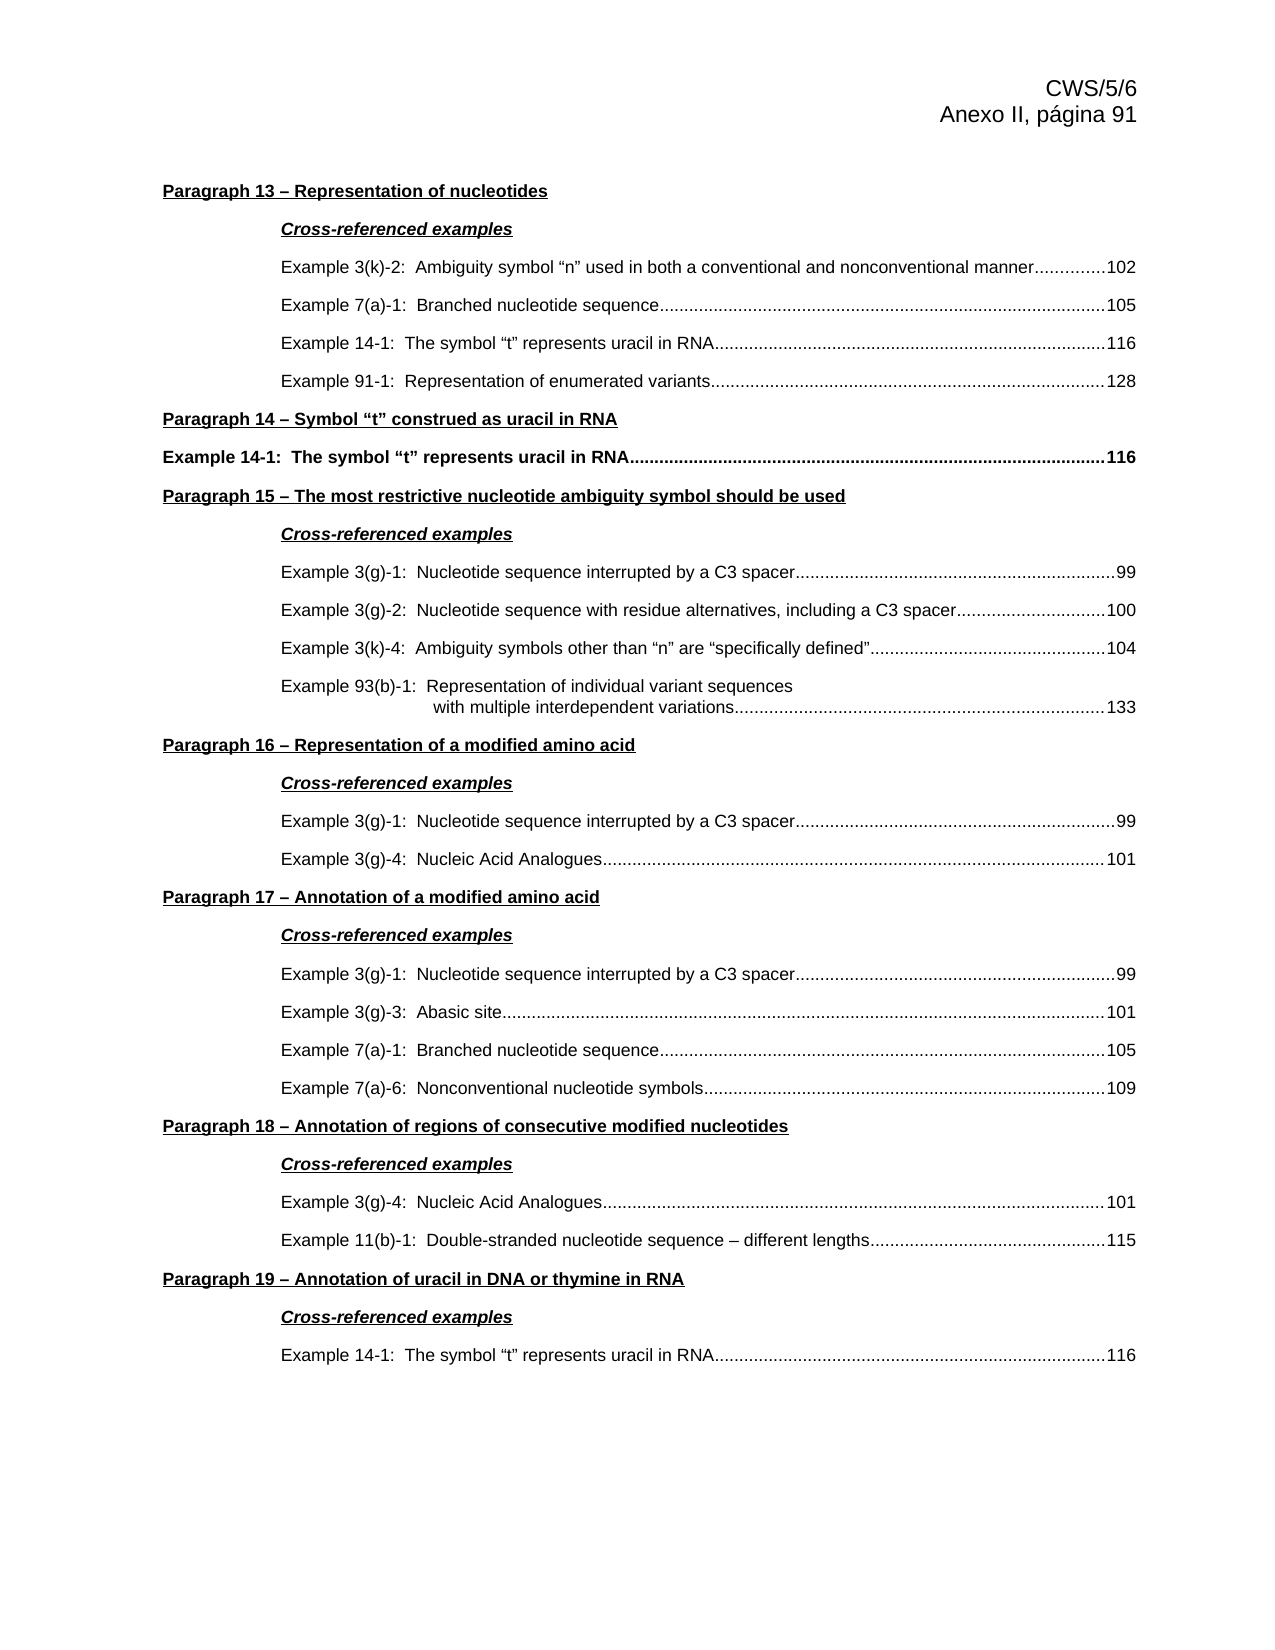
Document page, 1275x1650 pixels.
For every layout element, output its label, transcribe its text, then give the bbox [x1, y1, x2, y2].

text Example 14-1: The symbol “t” represents uracil in RNA 116 [162, 447, 1137, 468]
text Example 3(g)-3: Abasic site 101 [281, 1001, 1137, 1022]
text Cross-referenced examples [162, 1306, 1184, 1327]
text Example 3(g)-1: Nucleotide sequence interrupted by a C3 spacer 99 [281, 963, 1137, 984]
text Example 3(g)-4: Nucleic Acid Analogues 101 [281, 1192, 1137, 1212]
text Cross-referenced examples [162, 218, 1184, 239]
text Example 3(k)-4: Ambiguity symbols other than “n” are “specifically defined” 104 [281, 638, 1137, 658]
text Cross-referenced examples [162, 523, 1184, 544]
text Example 3(g)-1: Nucleotide sequence interrupted by a C3 spacer 99 [281, 811, 1137, 831]
text Example 91-1: Representation of enumerated variants 128 [281, 371, 1137, 391]
text Paragraph 17 – Annotation of a modified amino acid [162, 887, 1184, 907]
text Cross-referenced examples [162, 773, 1184, 793]
text Example 14-1: The symbol “t” represents uracil in RNA 116 [281, 1344, 1137, 1365]
text Example 14-1: The symbol “t” represents uracil in RNA 116 [281, 333, 1137, 353]
text Paragraph 13 – Representation of nucleotides [162, 180, 1184, 201]
text Example 93(b)-1: Representation of individual variant sequences with multiple interdependent variations 133 [281, 676, 1137, 717]
text Example 7(a)-1: Branched nucleotide sequence 105 [281, 1039, 1137, 1060]
text Example 3(k)-2: Ambiguity symbol “n” used in both a conventional and nonconventional manner 102 [281, 257, 1137, 277]
text Example 3(g)-4: Nucleic Acid Analogues 101 [281, 849, 1137, 869]
text Example 3(g)-2: Nucleotide sequence with residue alternatives, including a C3 spacer 100 [281, 600, 1137, 620]
text Example 7(a)-1: Branched nucleotide sequence 105 [281, 295, 1137, 315]
text Cross-referenced examples [162, 1154, 1184, 1174]
text Cross-referenced examples [162, 925, 1184, 946]
text Paragraph 14 – Symbol “t” construed as uracil in RNA [162, 409, 1137, 429]
text Paragraph 16 – Representation of a modified amino acid [162, 734, 1184, 755]
text Paragraph 15 – The most restrictive nucleotide ambiguity symbol should be used [162, 485, 1184, 506]
text Paragraph 18 – Annotation of regions of consecutive modified nucleotides [162, 1116, 1184, 1136]
text Example 11(b)-1: Double-stranded nucleotide sequence – different lengths 115 [281, 1230, 1137, 1251]
text Example 3(g)-1: Nucleotide sequence interrupted by a C3 spacer 99 [281, 562, 1137, 582]
text Paragraph 19 – Annotation of uracil in DNA or thymine in RNA [162, 1268, 1184, 1289]
text Example 7(a)-6: Nonconventional nucleotide symbols 109 [281, 1078, 1137, 1098]
